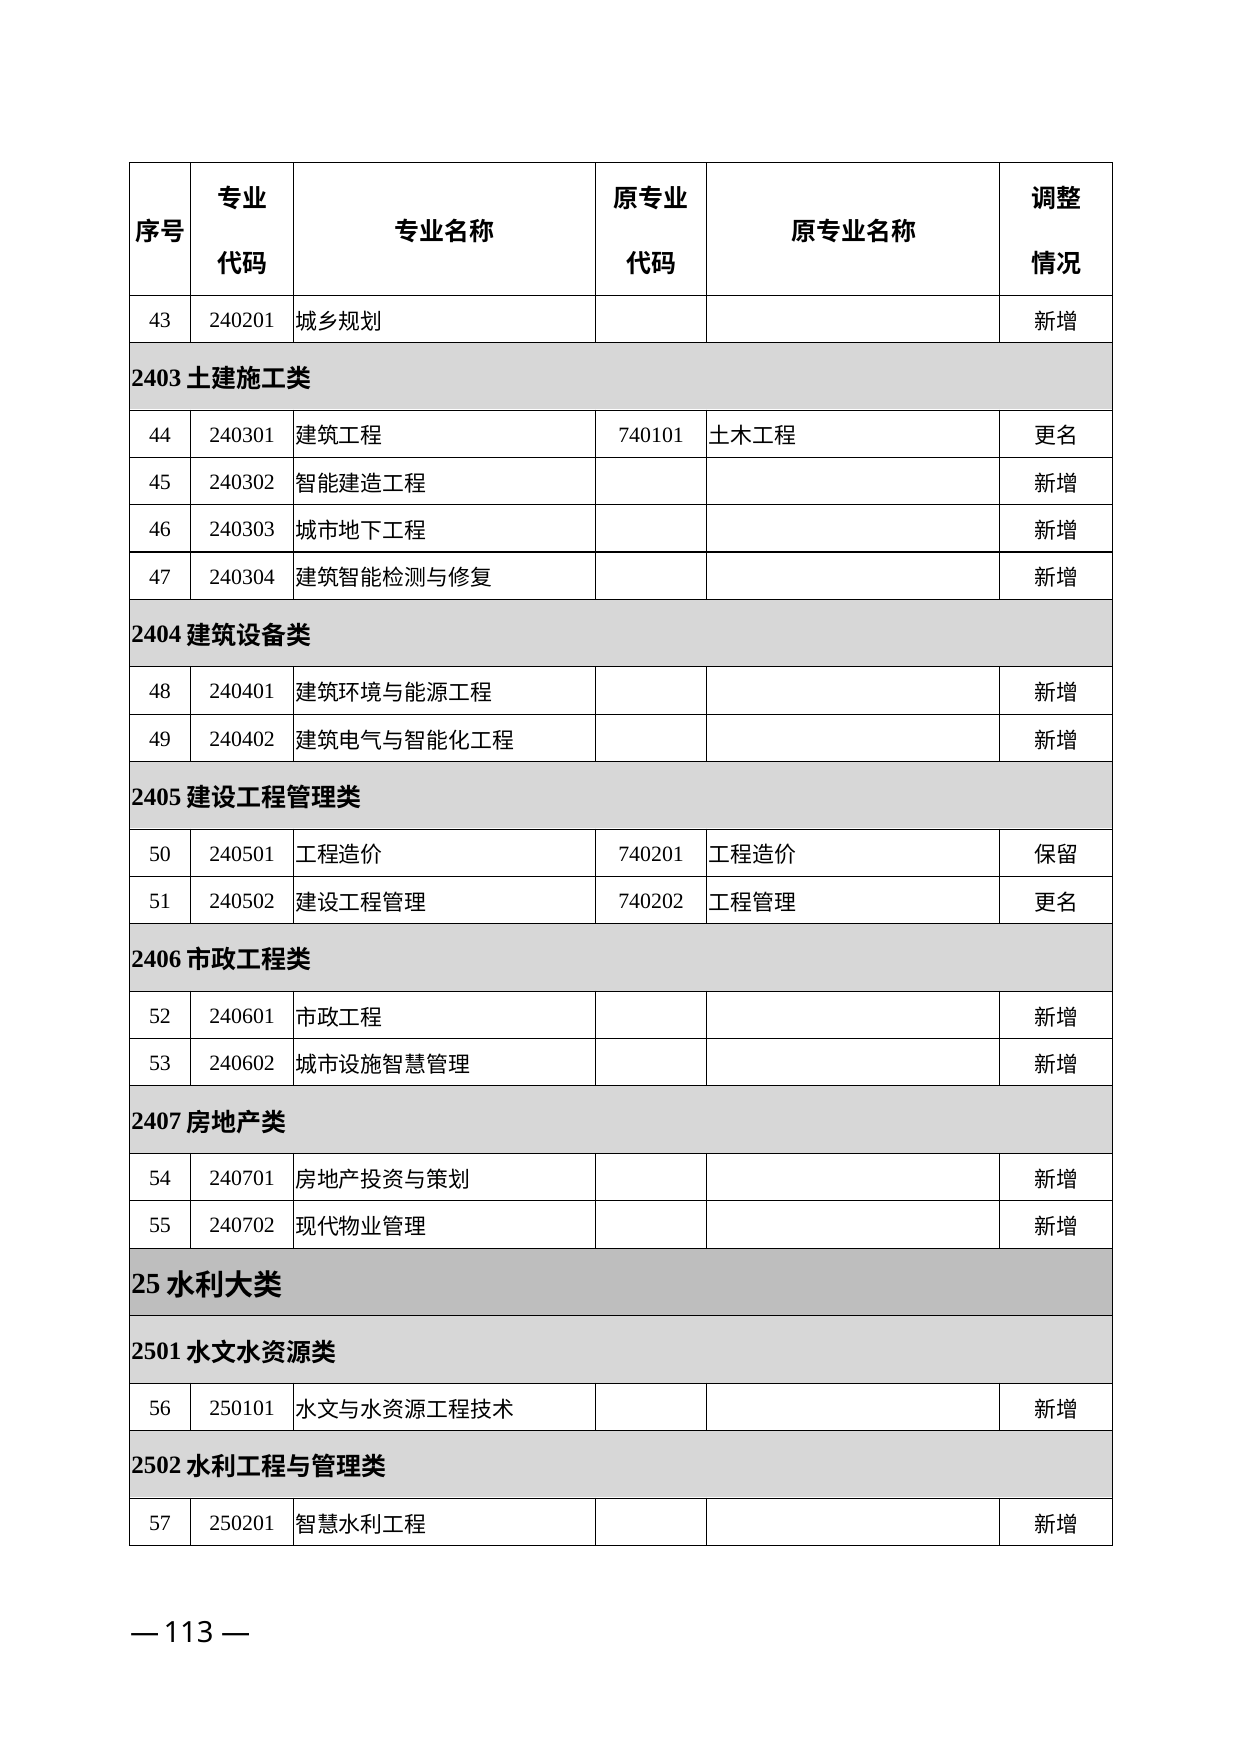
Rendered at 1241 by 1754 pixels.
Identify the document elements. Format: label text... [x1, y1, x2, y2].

table_cell [596, 505, 706, 551]
table_cell 53 [130, 1039, 190, 1085]
table_cell 保留 [1000, 830, 1112, 876]
table_header 序号 [130, 163, 190, 294]
table_cell 城乡规划 [294, 296, 595, 342]
table_cell 250201 [191, 1499, 293, 1545]
table_cell 740202 [596, 877, 706, 923]
table_cell 新增 [1000, 458, 1112, 504]
table_cell 更名 [1000, 411, 1112, 457]
table_cell [707, 1039, 999, 1085]
table_cell [707, 553, 999, 599]
table_header 原专业 代码 [596, 163, 706, 294]
table_cell 新增 [1000, 1201, 1112, 1247]
table_cell 44 [130, 411, 190, 457]
table_cell 240402 [191, 715, 293, 761]
table_cell 56 [130, 1384, 190, 1430]
table_cell [596, 992, 706, 1038]
table_cell [596, 1201, 706, 1247]
table_cell 新增 [1000, 1154, 1112, 1200]
table_cell 建设工程管理 [294, 877, 595, 923]
table_cell 建筑环境与能源工程 [294, 667, 595, 713]
table_cell [707, 1201, 999, 1247]
table_cell 240702 [191, 1201, 293, 1247]
table_cell 工程管理 [707, 877, 999, 923]
table_header 原专业名称 [707, 163, 999, 294]
table_cell [596, 667, 706, 713]
table_cell 新增 [1000, 296, 1112, 342]
table_cell 现代物业管理 [294, 1201, 595, 1247]
table_cell 市政工程 [294, 992, 595, 1038]
table_cell 2403土建施工类 [130, 343, 1112, 409]
table_cell 240601 [191, 992, 293, 1038]
table_cell 建筑工程 [294, 411, 595, 457]
table_cell 47 [130, 553, 190, 599]
table_cell 城市地下工程 [294, 505, 595, 551]
table_cell 45 [130, 458, 190, 504]
table_cell 240303 [191, 505, 293, 551]
table_cell 240502 [191, 877, 293, 923]
table_cell 240501 [191, 830, 293, 876]
table_cell [707, 296, 999, 342]
table_cell 新增 [1000, 505, 1112, 551]
table_cell 工程造价 [294, 830, 595, 876]
table_header 调整 情况 [1000, 163, 1112, 294]
table_cell [596, 296, 706, 342]
table_cell 240301 [191, 411, 293, 457]
table_header 专业名称 [294, 163, 595, 294]
table_cell 57 [130, 1499, 190, 1545]
table_cell 新增 [1000, 715, 1112, 761]
table_cell 46 [130, 505, 190, 551]
table_cell 240201 [191, 296, 293, 342]
table_cell 740201 [596, 830, 706, 876]
table_cell [596, 553, 706, 599]
table_cell [596, 1384, 706, 1430]
table_cell [707, 1499, 999, 1545]
table_cell [707, 992, 999, 1038]
table_cell 25水利大类 [130, 1249, 1112, 1315]
table_cell [596, 715, 706, 761]
table_cell 54 [130, 1154, 190, 1200]
table_cell 土木工程 [707, 411, 999, 457]
table_cell [707, 458, 999, 504]
table_cell 更名 [1000, 877, 1112, 923]
table_cell 43 [130, 296, 190, 342]
table_cell 新增 [1000, 1384, 1112, 1430]
table_cell 新增 [1000, 667, 1112, 713]
table_cell 49 [130, 715, 190, 761]
table_cell 240302 [191, 458, 293, 504]
table_cell 建筑智能检测与修复 [294, 553, 595, 599]
table_cell [707, 1154, 999, 1200]
table_cell 新增 [1000, 1499, 1112, 1545]
table_cell 50 [130, 830, 190, 876]
table_cell 2405建设工程管理类 [130, 762, 1112, 828]
table_cell [596, 1039, 706, 1085]
table_cell 2501水文水资源类 [130, 1316, 1112, 1383]
table_cell 建筑电气与智能化工程 [294, 715, 595, 761]
table_cell [596, 1154, 706, 1200]
table_cell [596, 1499, 706, 1545]
table_cell 740101 [596, 411, 706, 457]
table_cell 水文与水资源工程技术 [294, 1384, 595, 1430]
table_cell 2404建筑设备类 [130, 600, 1112, 666]
table_cell 2407房地产类 [130, 1086, 1112, 1153]
table_cell [596, 458, 706, 504]
table_cell [707, 715, 999, 761]
table_cell 52 [130, 992, 190, 1038]
table_cell [707, 1384, 999, 1430]
table_cell 房地产投资与策划 [294, 1154, 595, 1200]
table_cell 240304 [191, 553, 293, 599]
table_cell 智慧水利工程 [294, 1499, 595, 1545]
table_cell 新增 [1000, 1039, 1112, 1085]
table_cell 新增 [1000, 553, 1112, 599]
table_cell 2406市政工程类 [130, 924, 1112, 991]
table_cell 城市设施智慧管理 [294, 1039, 595, 1085]
table_cell 2502水利工程与管理类 [130, 1431, 1112, 1497]
table_header 专业 代码 [191, 163, 293, 294]
table_cell 240602 [191, 1039, 293, 1085]
table_cell 智能建造工程 [294, 458, 595, 504]
table_cell 250101 [191, 1384, 293, 1430]
table_cell 48 [130, 667, 190, 713]
table_cell [707, 667, 999, 713]
table_cell [707, 505, 999, 551]
table_cell 240701 [191, 1154, 293, 1200]
table_cell 新增 [1000, 992, 1112, 1038]
table_cell 55 [130, 1201, 190, 1247]
table_cell 240401 [191, 667, 293, 713]
table_cell 51 [130, 877, 190, 923]
table_cell 工程造价 [707, 830, 999, 876]
